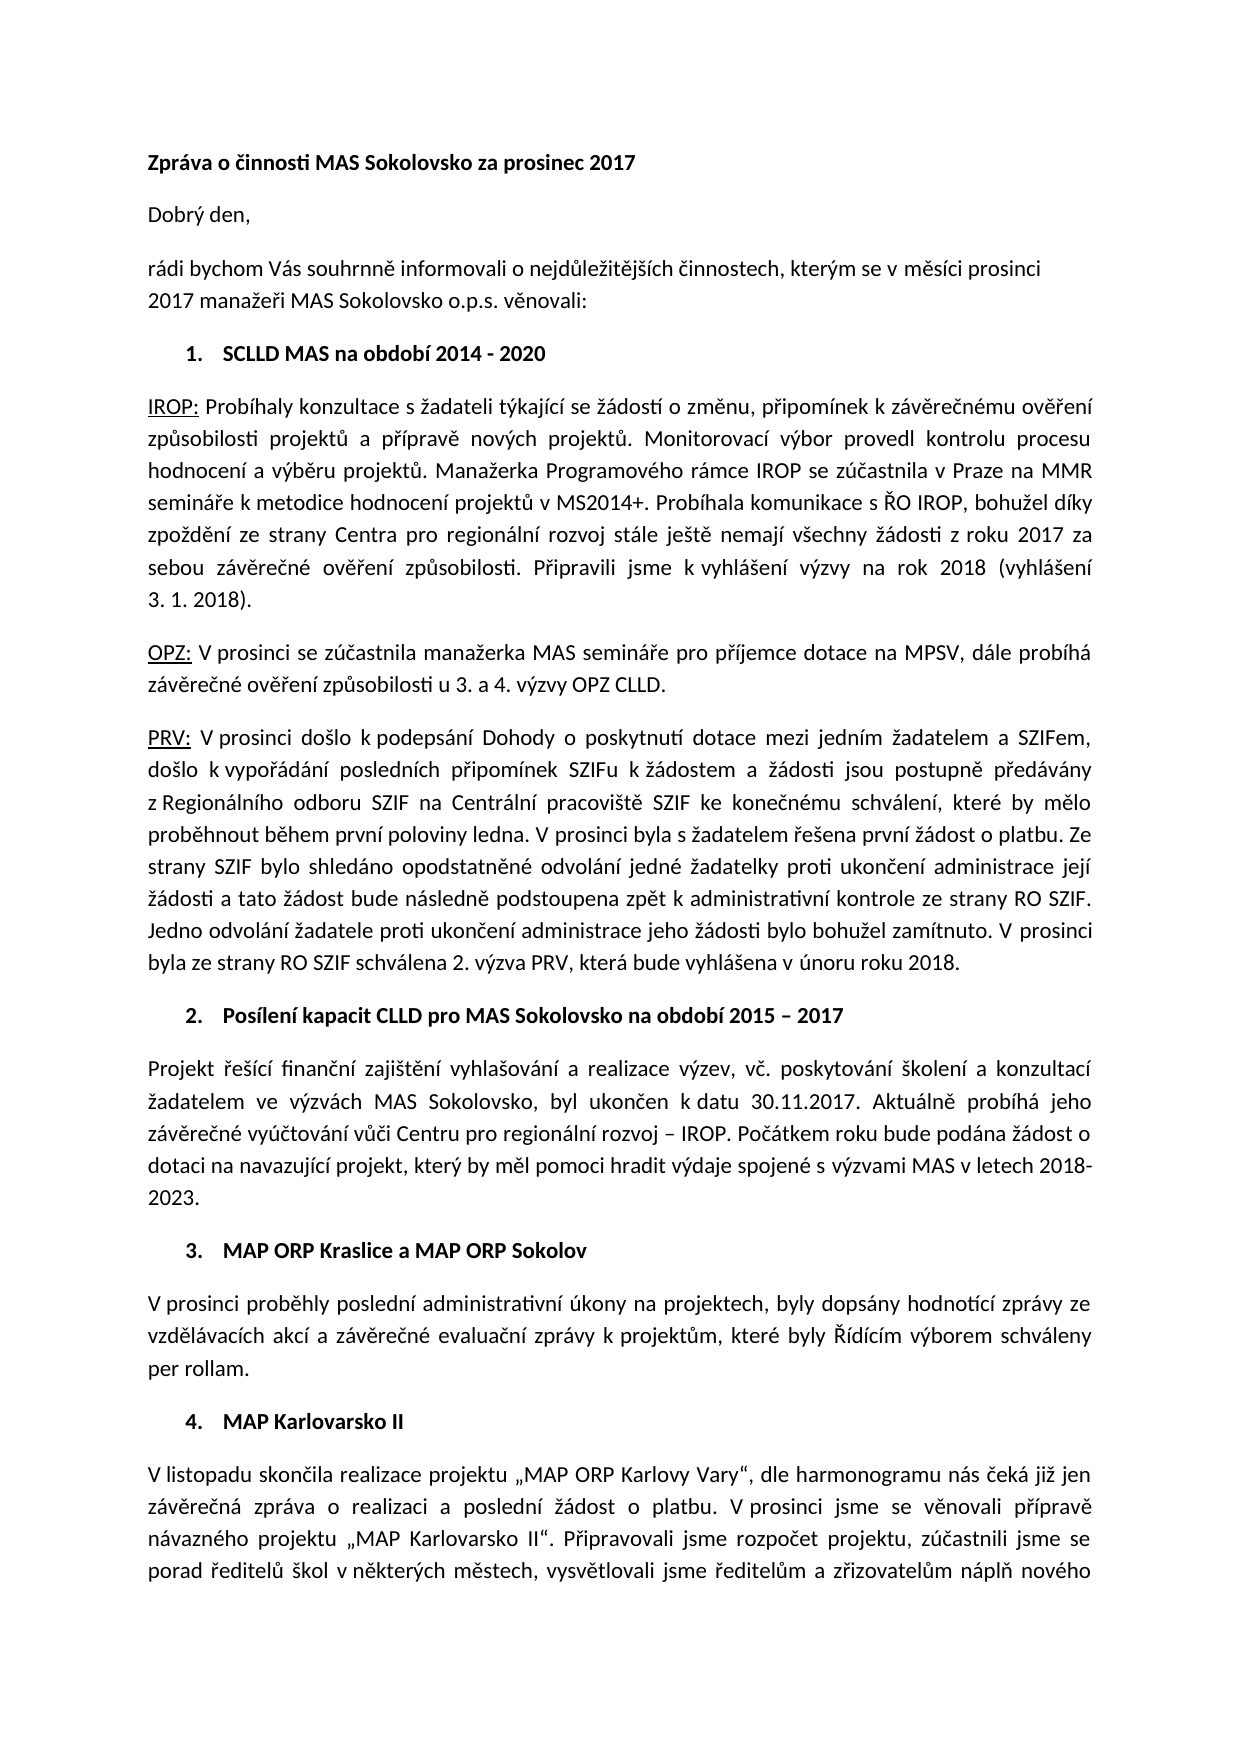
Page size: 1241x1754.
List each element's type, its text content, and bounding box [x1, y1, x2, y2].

text rádi bychom Vás souhrnně informovali o nejdůležitějších činnostech, kterým se v měsíci prosinci 2017 manažeři MAS Sokolovsko o.p.s. věnovali: [148, 254, 1093, 314]
list SCLLD MAS na období 2014 - 2020 [185, 339, 1093, 367]
list MAP ORP Kraslice a MAP ORP Sokolov [185, 1236, 1093, 1264]
text Projekt řešící finanční zajištění vyhlašování a realizace výzev, vč. poskytování školení a konzultací žadatelem ve výzvách MAS Sokolovsko, byl ukončen k datu 30.11.2017. Aktuálně probíhá jeho závěrečné vyúčtování vůči Centru pro regionální rozvoj – IROP. Počátkem roku bude podána žádost o dotaci na navazující projekt, který by měl pomoci hradit výdaje spojené s výzvami MAS v letech 2018-2023. [148, 1054, 1093, 1211]
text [148, 1460, 1093, 1584]
text OPZ: V prosinci se zúčastnila manažerka MAS semináře pro příjemce dotace na MPSV, dále probíhá závěrečné ověření způsobilosti u 3. a 4. výzvy OPZ CLLD. [148, 638, 1093, 698]
text IROP: Probíhaly konzultace s žadateli týkající se žádostí o změnu, připomínek k závěrečnému ověření způsobilosti projektů a přípravě nových projektů. Monitorovací výbor provedl kontrolu procesu hodnocení a výběru projektů. Manažerka Programového rámce IROP se zúčastnila v Praze na MMR semináře k metodice hodnocení projektů v MS2014+. Probíhala komunikace s ŘO IROP, bohužel díky zpoždění ze strany Centra pro regionální rozvoj stále ještě nemají všechny žádosti z roku 2017 za sebou závěrečné ověření způsobilosti. Připravili jsme k vyhlášení výzvy na rok 2018 (vyhlášení 3. 1. 2018). [148, 392, 1093, 613]
list MAP Karlovarsko II [185, 1407, 1093, 1435]
text Zpráva o činnosti MAS Sokolovsko za prosinec 2017 [148, 148, 1093, 176]
text Dobrý den, [148, 201, 1093, 229]
list Posílení kapacit CLLD pro MAS Sokolovsko na období 2015 – 2017 [185, 1002, 1093, 1029]
text V prosinci proběhly poslední administrativní úkony na projektech, byly dopsány hodnotící zprávy ze vzdělávacích akcí a závěrečné evaluační zprávy k projektům, které byly Řídícím výborem schváleny per rollam. [148, 1289, 1093, 1382]
text PRV: V prosinci došlo k podepsání Dohody o poskytnutí dotace mezi jedním žadatelem a SZIFem, došlo k vypořádání posledních připomínek SZIFu k žádostem a žádosti jsou postupně předávány z Regionálního odboru SZIF na Centrální pracoviště SZIF ke konečnému schválení, které by mělo proběhnout během první poloviny ledna. V prosinci byla s žadatelem řešena první žádost o platbu. Ze strany SZIF bylo shledáno opodstatněné odvolání jedné žadatelky proti ukončení administrace její žádosti a tato žádost bude následně podstoupena zpět k administrativní kontrole ze strany RO SZIF. Jedno odvolání žadatele proti ukončení administrace jeho žádosti bylo bohužel zamítnuto. V prosinci byla ze strany RO SZIF schválena 2. výzva PRV, která bude vyhlášena v únoru roku 2018. [148, 723, 1093, 977]
